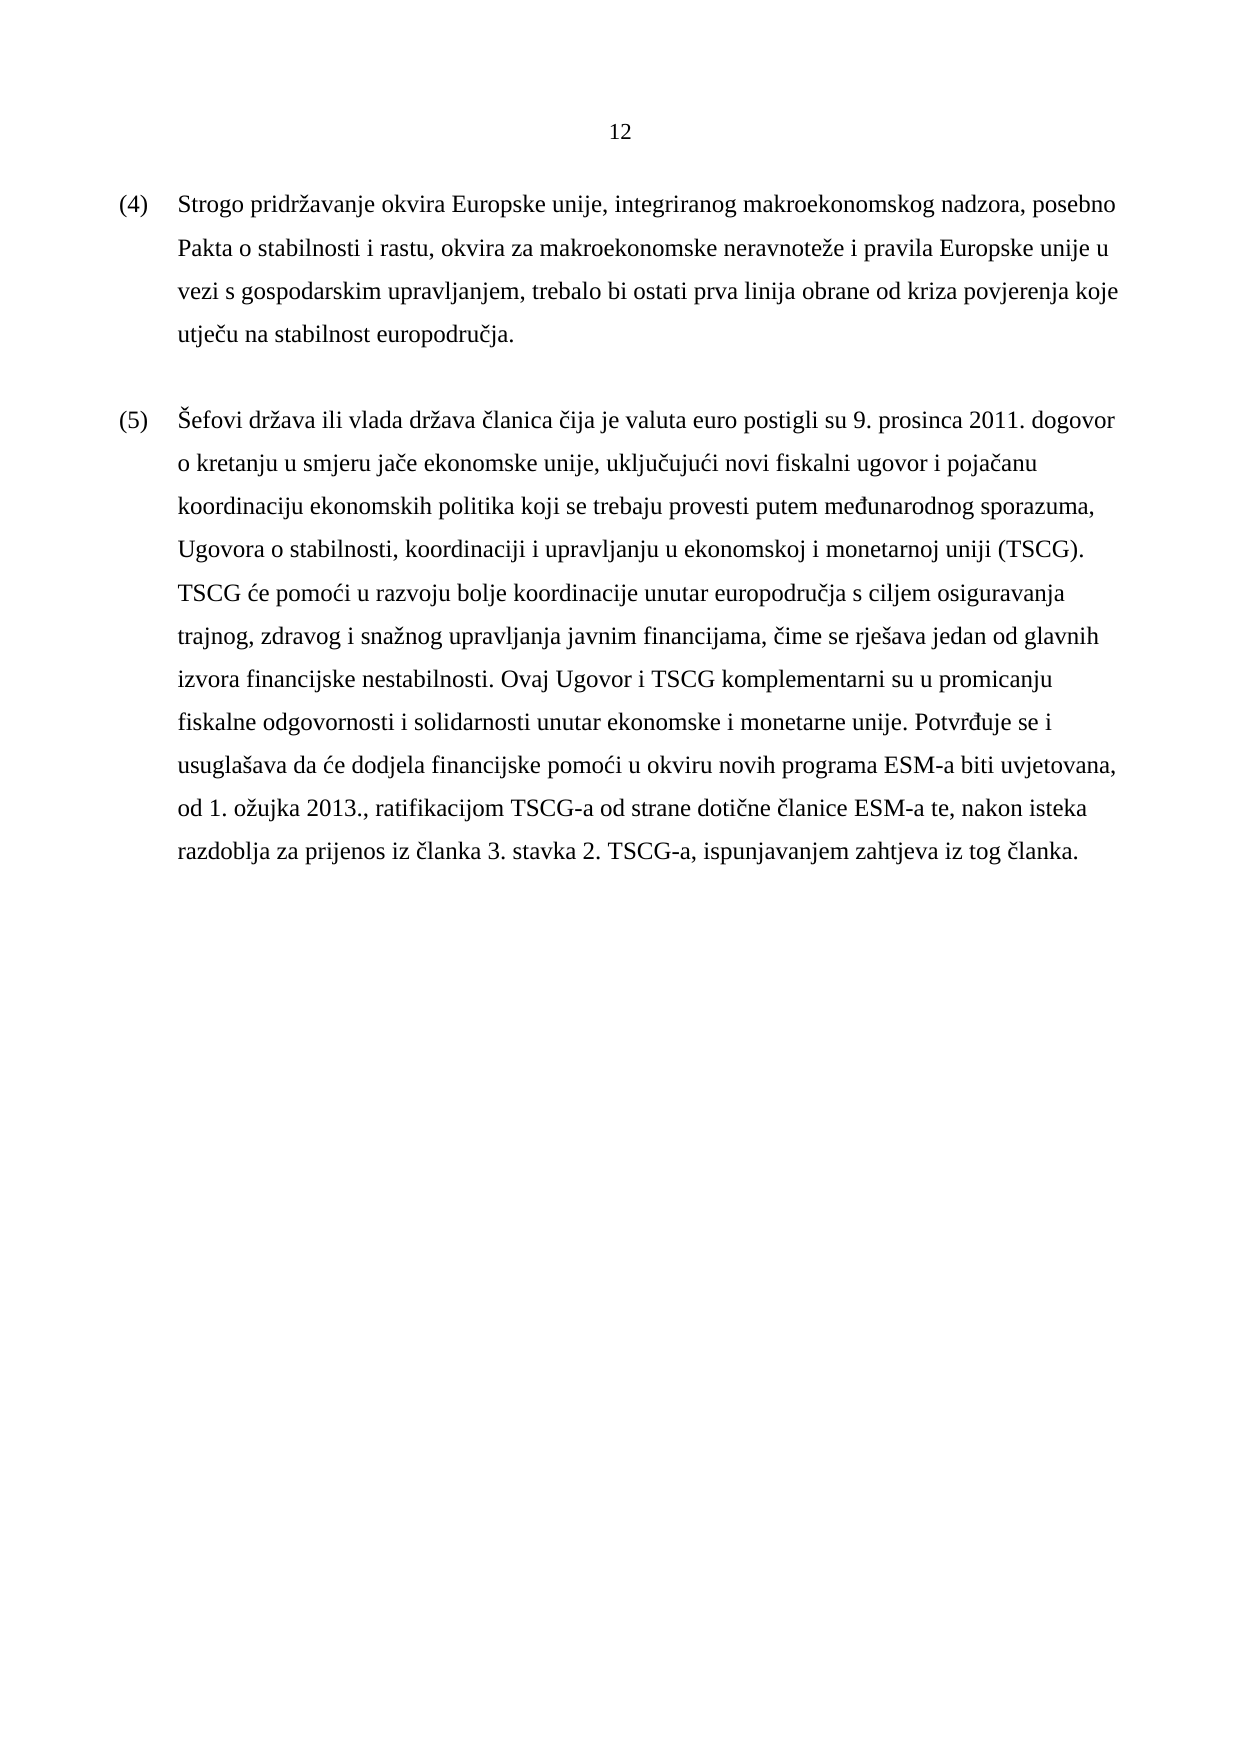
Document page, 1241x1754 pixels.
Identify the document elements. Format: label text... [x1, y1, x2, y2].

text (5) Šefovi država ili vlada država članica čija je valuta euro postigli su 9. prosinca 2011. dogovor o kretanju u smjeru jače ekonomske unije, uključujući novi fiskalni ugovor i pojačanu koordinaciju ekonomskih politika koji se trebaju provesti putem međunarodnog sporazuma, Ugovora o stabilnosti, koordinaciji i upravljanju u ekonomskoj i monetarnoj uniji (TSCG). TSCG će pomoći u razvoju bolje koordinacije unutar europodručja s ciljem osiguravanja trajnog, zdravog i snažnog upravljanja javnim financijama, čime se rješava jedan od glavnih izvora financijske nestabilnosti. Ovaj Ugovor i TSCG komplementarni su u promicanju fiskalne odgovornosti i solidarnosti unutar ekonomske i monetarne unije. Potvrđuje se i usuglašava da će dodjela financijske pomoći u okviru novih programa ESM-a biti uvjetovana, od 1. ožujka 2013., ratifikacijom TSCG-a od strane dotične članice ESM-a te, nakon isteka razdoblja za prijenos iz članka 3. stavka 2. TSCG-a, ispunjavanjem zahtjeva iz tog članka. [119, 405, 1122, 865]
text (4) Strogo pridržavanje okvira Europske unije, integriranog makroekonomskog nadzora, posebno Pakta o stabilnosti i rastu, okvira za makroekonomske neravnoteže i pravila Europske unije u vezi s gospodarskim upravljanjem, trebalo bi ostati prva linija obrane od kriza povjerenja koje utječu na stabilnost europodručja. [119, 189, 1122, 348]
